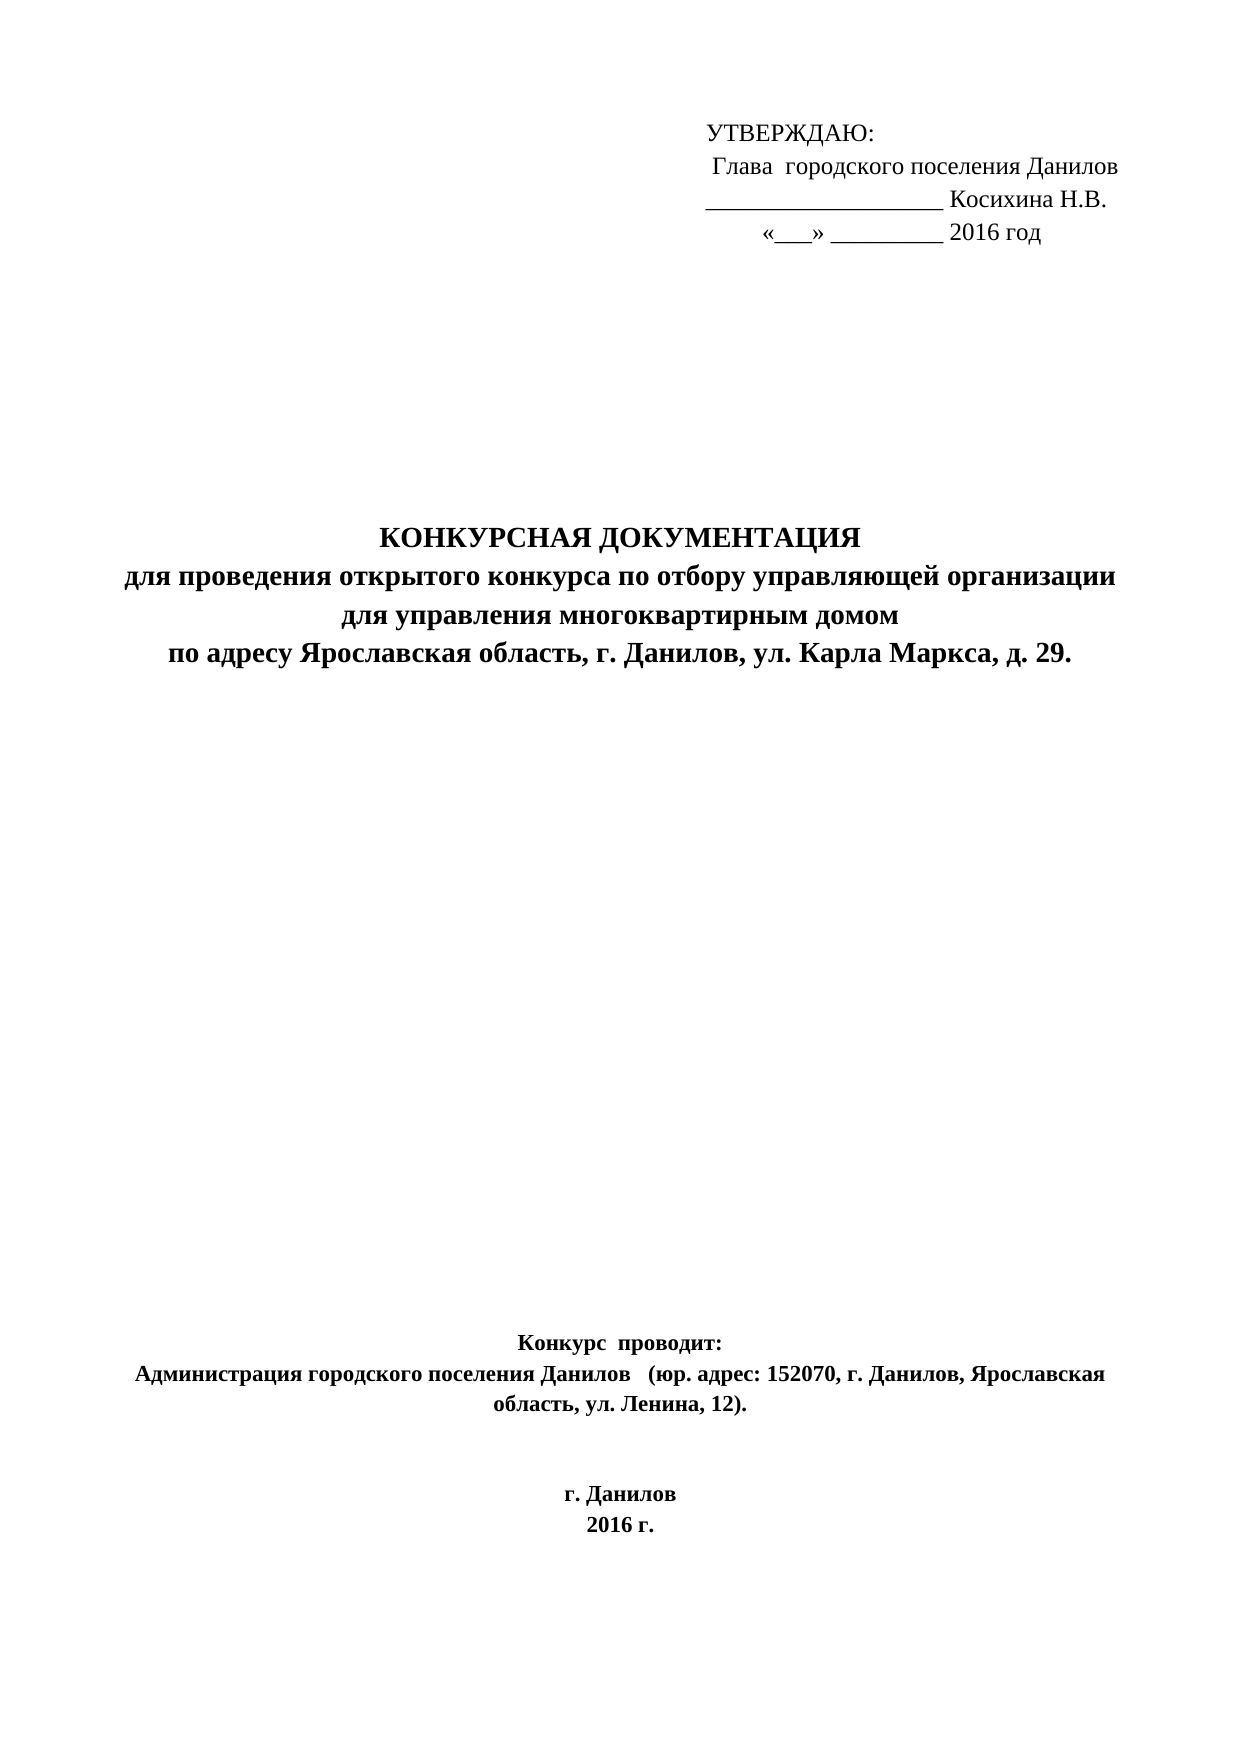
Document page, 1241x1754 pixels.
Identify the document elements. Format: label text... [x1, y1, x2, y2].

text Глава городского поселения Данилов [118, 151, 1122, 180]
text УТВЕРЖДАЮ: [118, 118, 1122, 147]
text КОНКУРСНАЯ ДОКУМЕНТАЦИЯ [118, 520, 1122, 553]
text «___» _________ 2016 год [118, 217, 1122, 246]
text по адресу Ярославская область, г. Данилов, ул. Карла Маркса, д. 29. [118, 636, 1122, 669]
text Конкурс проводит: [118, 1329, 1122, 1356]
text Администрация городского поселения Данилов (юр. адрес: 152070, г. Данилов, Ярославская область, ул. Ленина, 12). [118, 1359, 1122, 1416]
text 2016 г. [118, 1511, 1122, 1537]
text для проведения открытого конкурса по отбору управляющей организации для управления многоквартирным домом [118, 558, 1122, 631]
text г. Данилов [118, 1480, 1122, 1507]
text ___________________ Косихина Н.В. [118, 184, 1122, 213]
